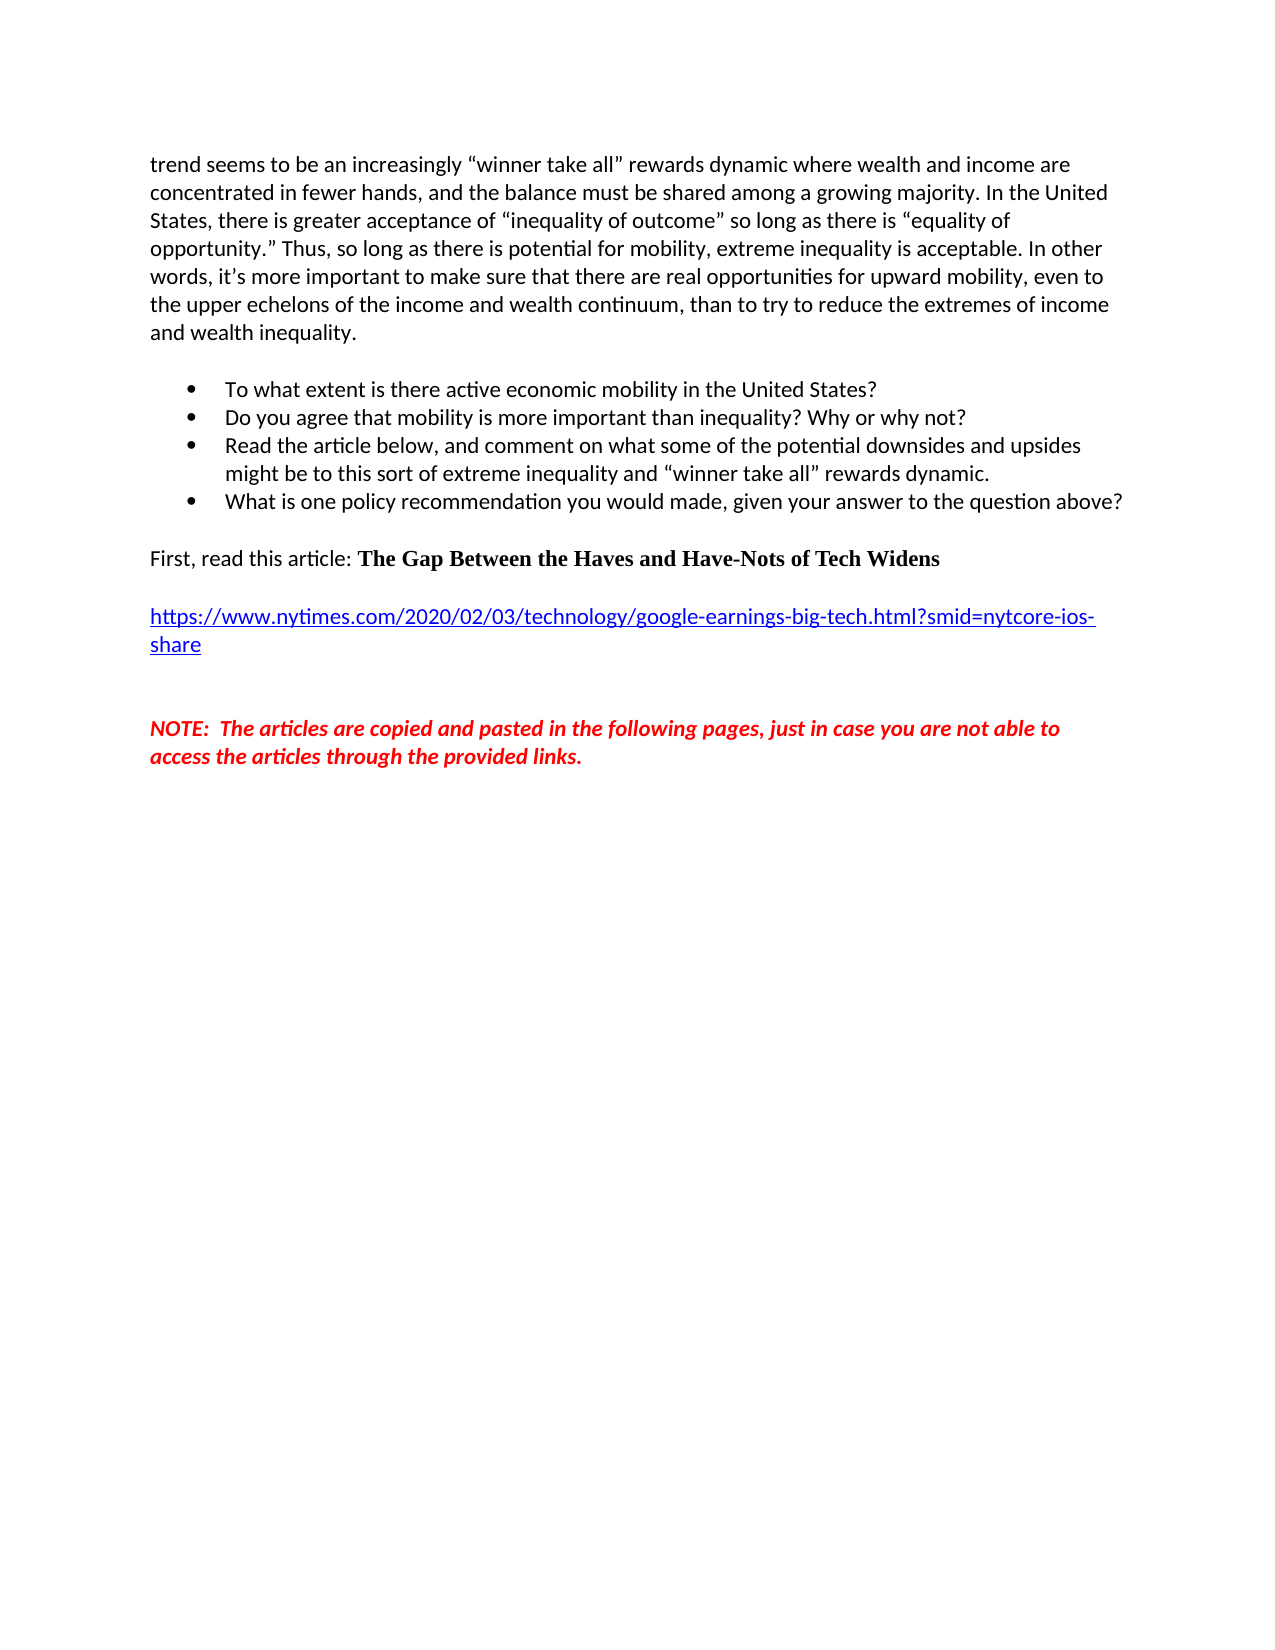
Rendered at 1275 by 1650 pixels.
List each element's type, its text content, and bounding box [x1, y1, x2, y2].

text First, read this article: The Gap Between the Haves and Have-Nots of Tech Widens [150, 544, 1125, 573]
list Read the article below, and comment on what some of the potential downsides and upsides might be to this sort of extreme inequality and “winner take all” rewards dynamic. [187, 431, 1125, 487]
list Do you agree that mobility is more important than inequality? Why or why not? [187, 403, 1125, 431]
list What is one policy recommendation you would made, given your answer to the question above? [187, 487, 1125, 515]
text NOTE: The articles are copied and pasted in the following pages, just in case you are not able to access the articles through the provided links. [150, 714, 1125, 770]
list To what extent is there active economic mobility in the United States? [187, 375, 1125, 403]
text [150, 150, 1125, 346]
text https://www.nytimes.com/2020/02/03/technology/google-earnings-big-tech.html?smid=nytcore-ios-share [150, 602, 1125, 658]
